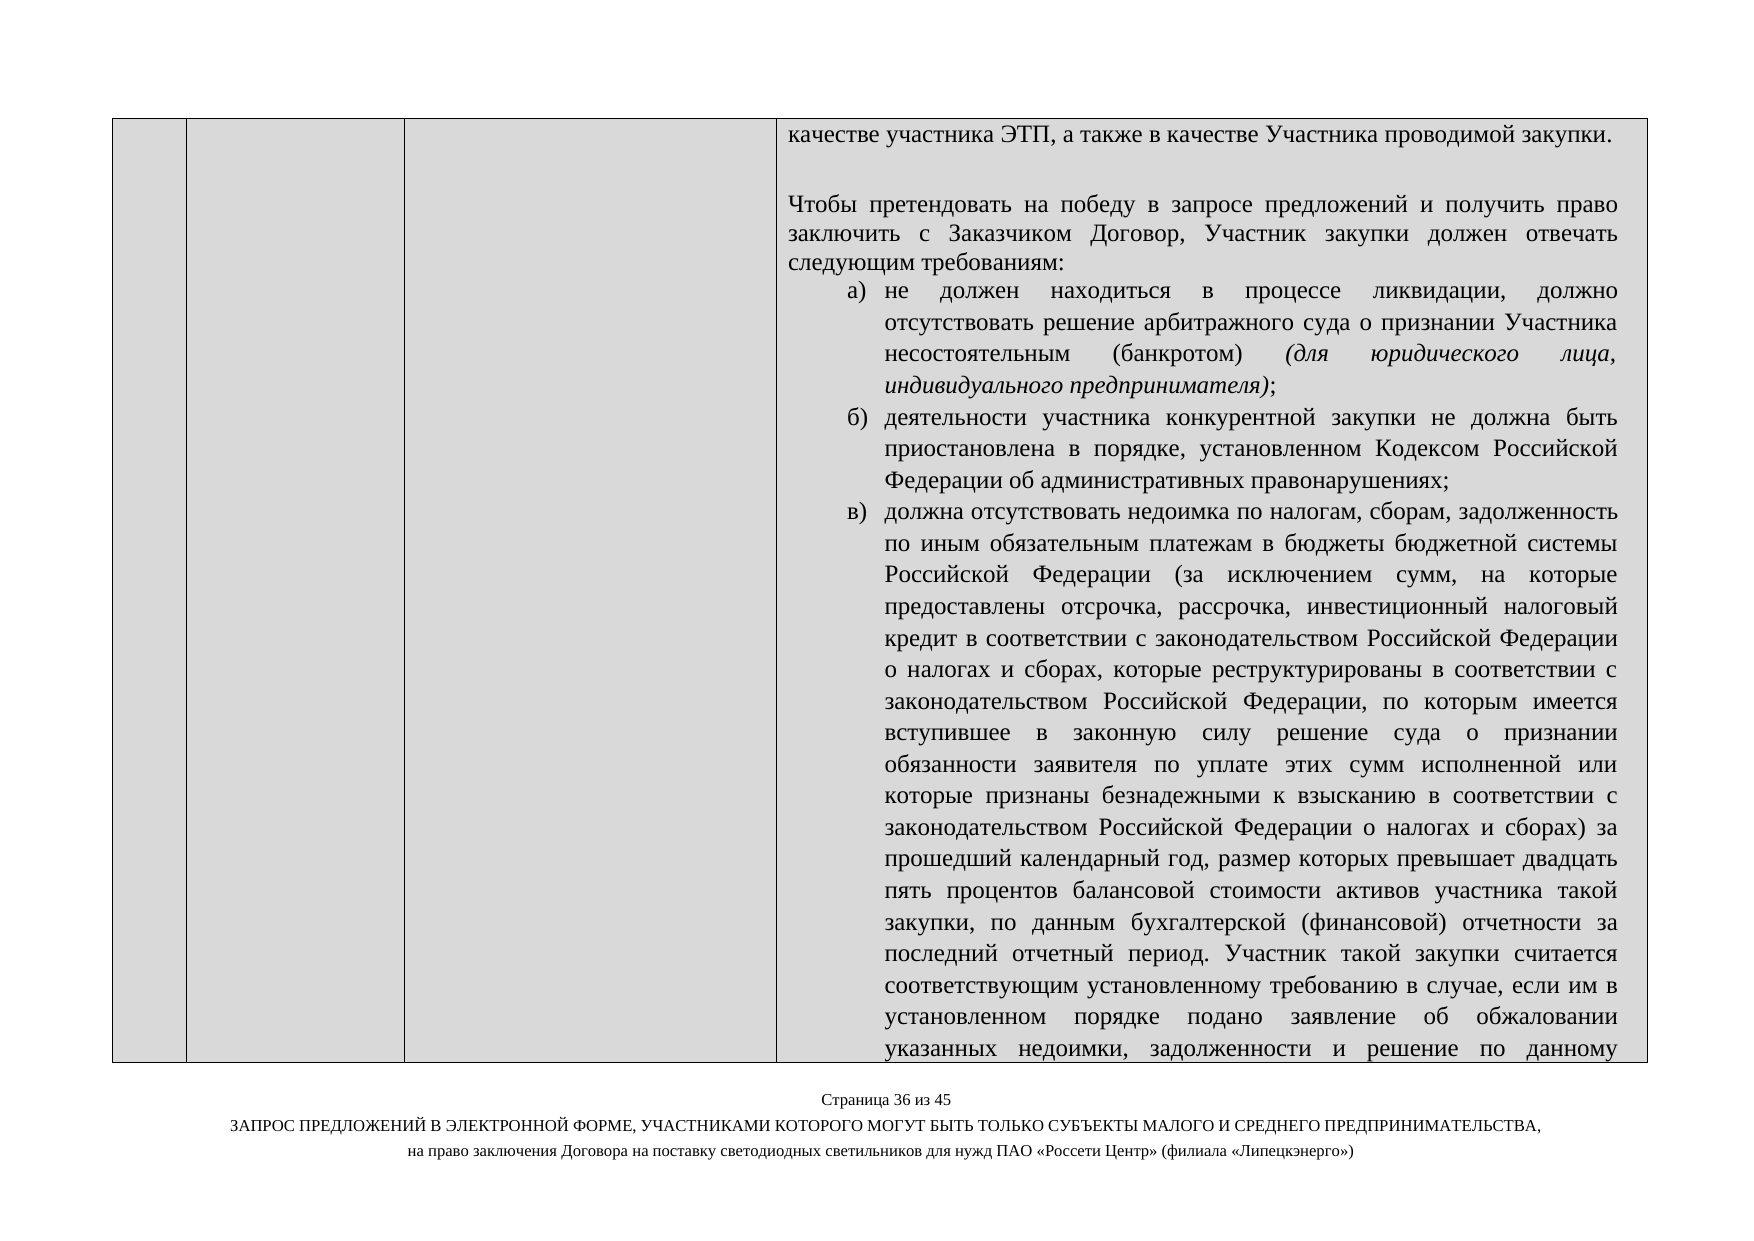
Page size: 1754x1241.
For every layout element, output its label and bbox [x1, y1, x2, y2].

table_cell [777, 119, 1647, 1062]
table_cell [405, 119, 776, 1062]
table_cell [187, 119, 404, 1062]
table_cell [113, 119, 186, 1062]
